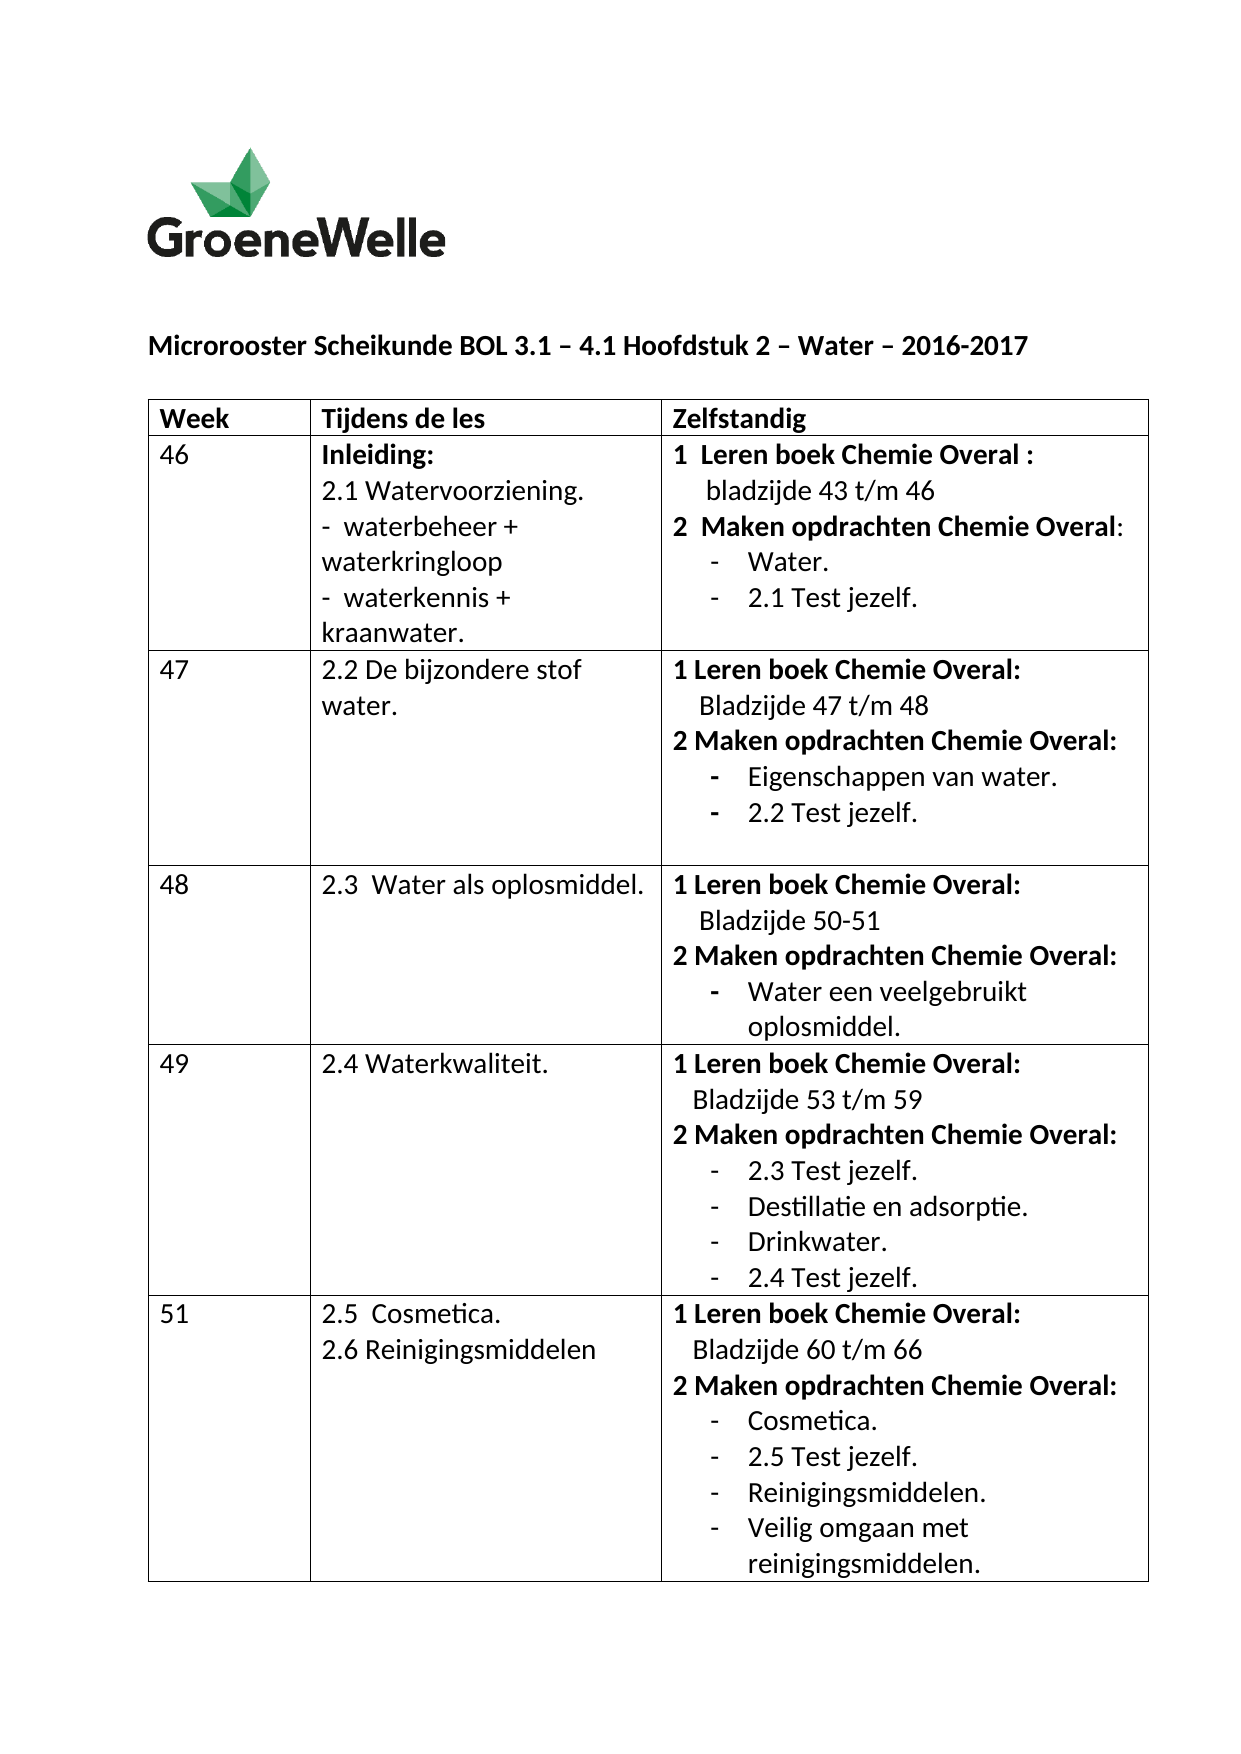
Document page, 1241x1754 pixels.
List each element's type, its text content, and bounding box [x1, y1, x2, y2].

table_header Zelfstandig [662, 400, 1148, 435]
table_cell 48 [149, 866, 310, 1044]
table_header Week [149, 400, 310, 435]
table_cell Inleiding: 2.1 Watervoorziening. - waterbeheer + waterkringloop - waterkennis + kraanwater. [311, 436, 661, 650]
text Microrooster Scheikunde BOL 3.1 – 4.1 Hoofdstuk 2 – Water – 2016-2017 [148, 327, 1093, 363]
table_cell 1 Leren boek Chemie Overal: Bladzijde 50-51 2 Maken opdrachten Chemie Overal: Water een veelgebruikt oplosmiddel. [662, 866, 1148, 1044]
table_cell 1 Leren boek Chemie Overal: Bladzijde 47 t/m 48 2 Maken opdrachten Chemie Overal: Eigenschappen van water. 2.2 Test jezelf. [662, 651, 1148, 865]
table_cell 49 [149, 1045, 310, 1294]
table_cell 2.4 Waterkwaliteit. [311, 1045, 661, 1294]
table_cell 1 Leren boek Chemie Overal : bladzijde 43 t/m 46 2 Maken opdrachten Chemie Overal: Water. 2.1 Test jezelf. [662, 436, 1148, 650]
table_header Tijdens de les [311, 400, 661, 435]
table_cell 46 [149, 436, 310, 650]
table_cell 47 [149, 651, 310, 865]
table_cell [662, 1296, 1148, 1581]
table_cell 2.3 Water als oplosmiddel. [311, 866, 661, 1044]
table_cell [311, 1296, 661, 1581]
table_cell 51 [149, 1296, 310, 1581]
picture [147, 147, 446, 257]
table_cell 1 Leren boek Chemie Overal: Bladzijde 53 t/m 59 2 Maken opdrachten Chemie Overal: 2.3 Test jezelf. Destillatie en adsorptie. Drinkwater. 2.4 Test jezelf. [662, 1045, 1148, 1294]
table_cell 2.2 De bijzondere stof water. [311, 651, 661, 865]
